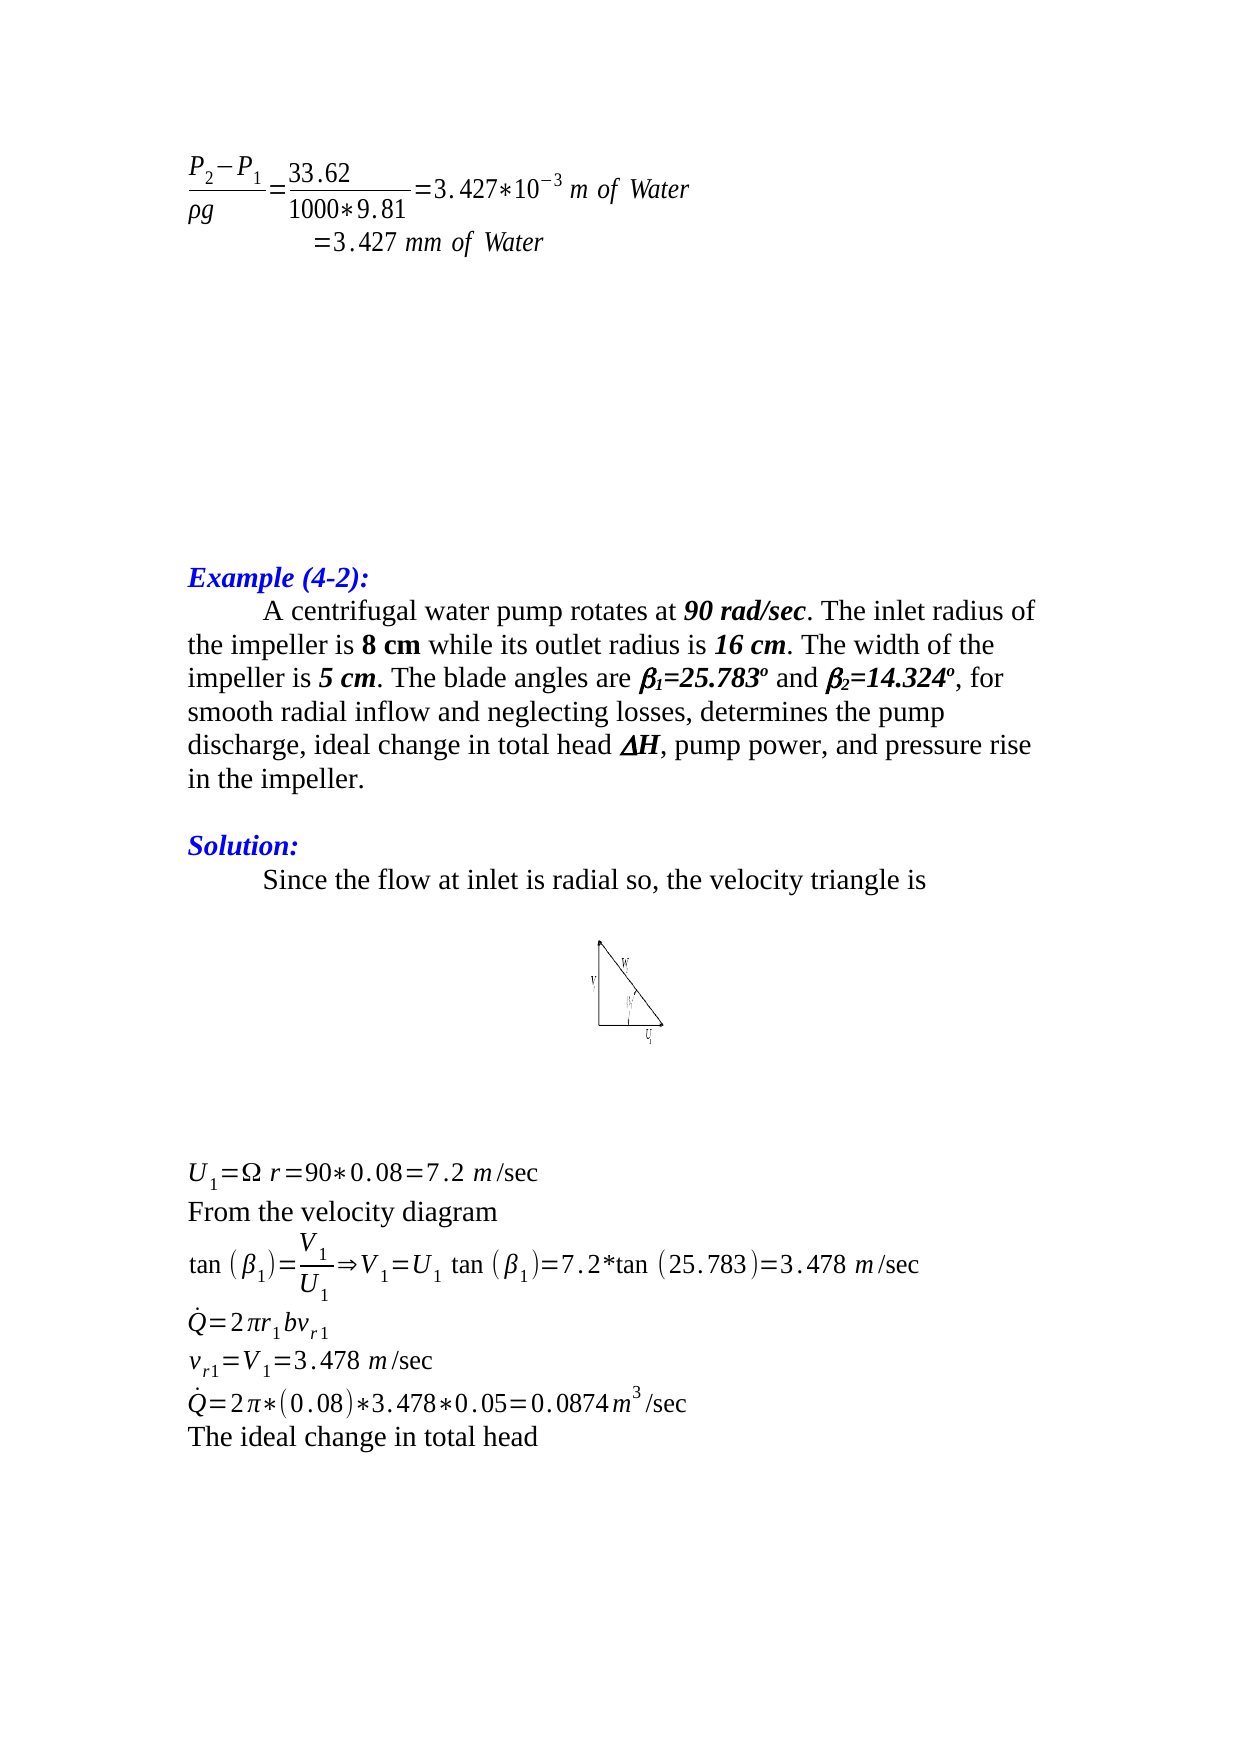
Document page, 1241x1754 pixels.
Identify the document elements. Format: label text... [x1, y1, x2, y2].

text A centrifugal water pump rotates at 90 rad/sec. The inlet radius of the impeller is while its outlet radius is . The width of the impeller is . The blade angles are 1=25.783o and 2=14.324o, for smooth radial inflow and neglecting losses, determines the pump discharge, ideal change in total head H, pump power, and pressure rise in the impeller. [187, 593, 1053, 795]
text The ideal change in total head [187, 1419, 1053, 1453]
text Since the flow at inlet is radial so, the velocity triangle is [187, 862, 1053, 895]
text Example (4-2): [187, 560, 1053, 593]
text From the velocity diagram [187, 1194, 1053, 1227]
text Solution: [187, 828, 1053, 862]
